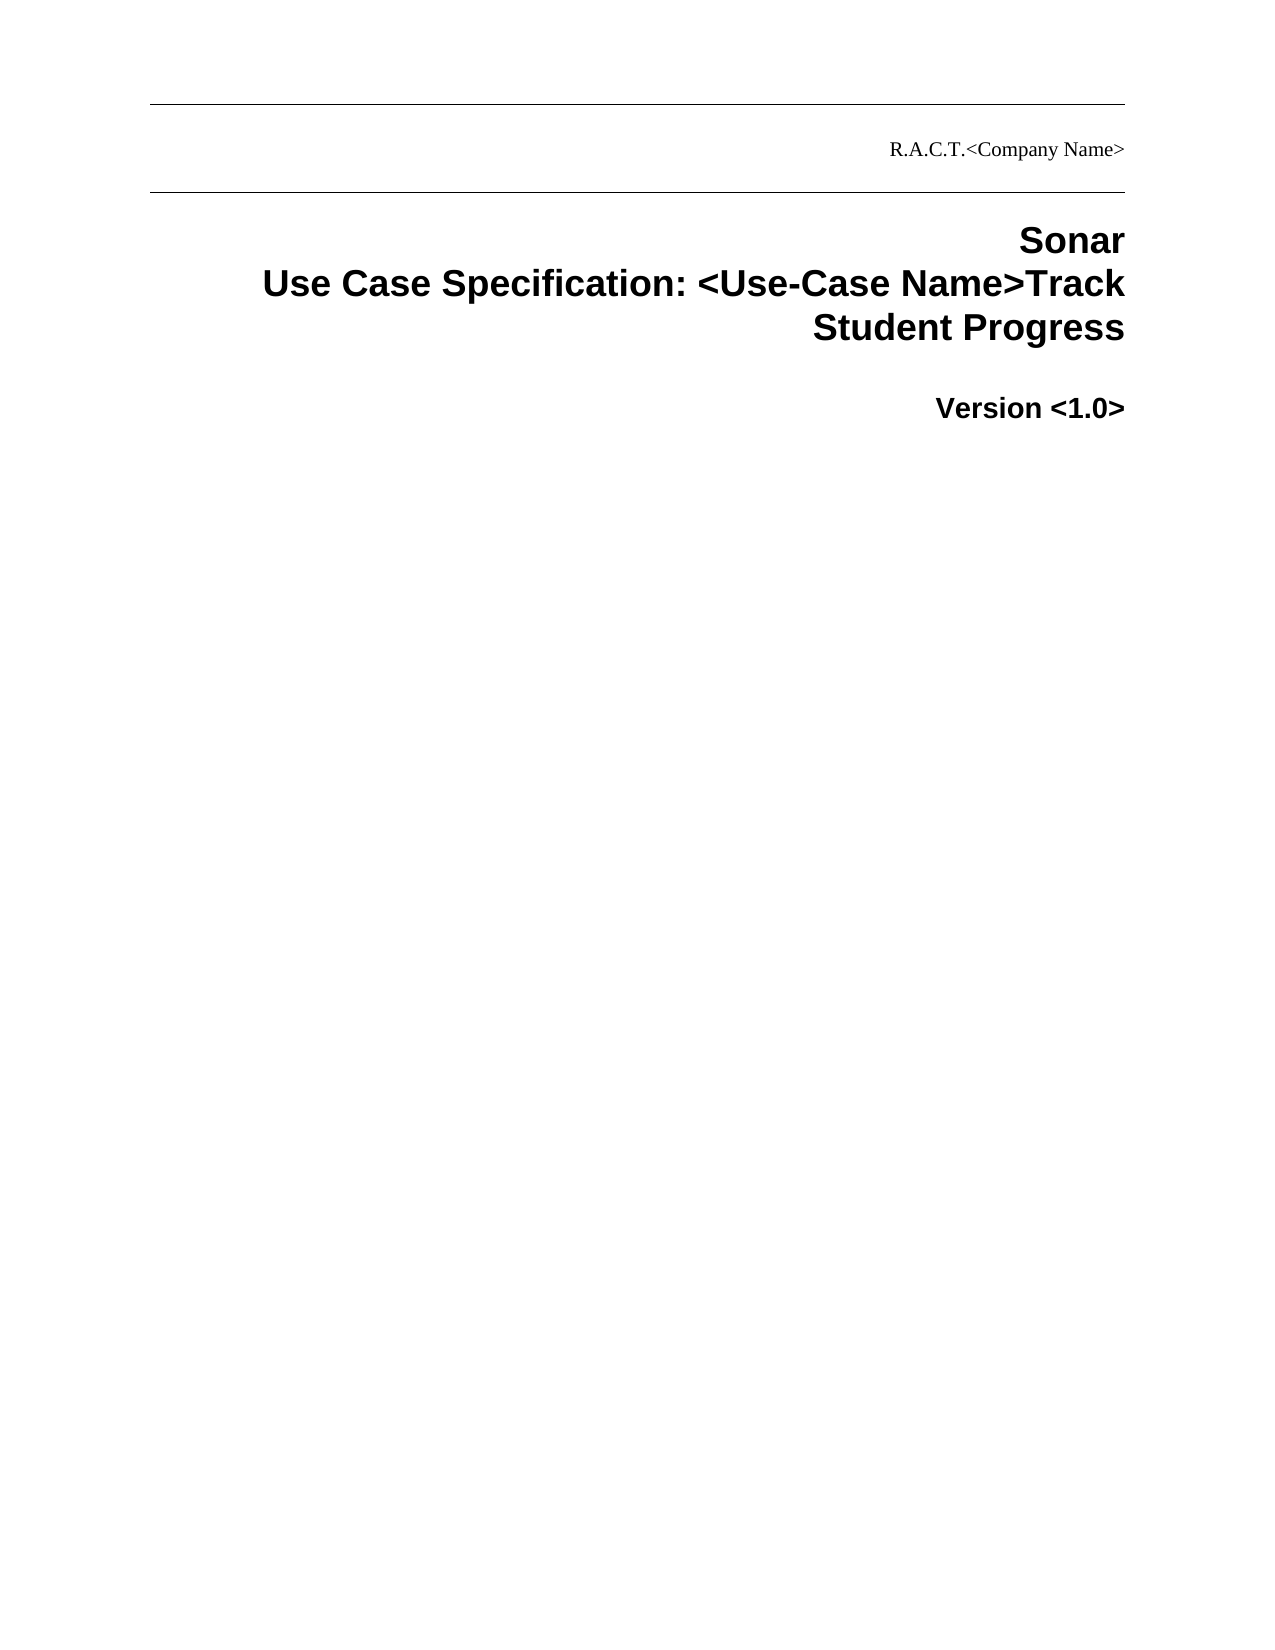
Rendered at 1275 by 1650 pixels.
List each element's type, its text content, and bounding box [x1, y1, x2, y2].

title Sonar [150, 218, 1125, 262]
title Track Student Progress [150, 262, 1125, 348]
title Version <1.0> [150, 391, 1125, 424]
